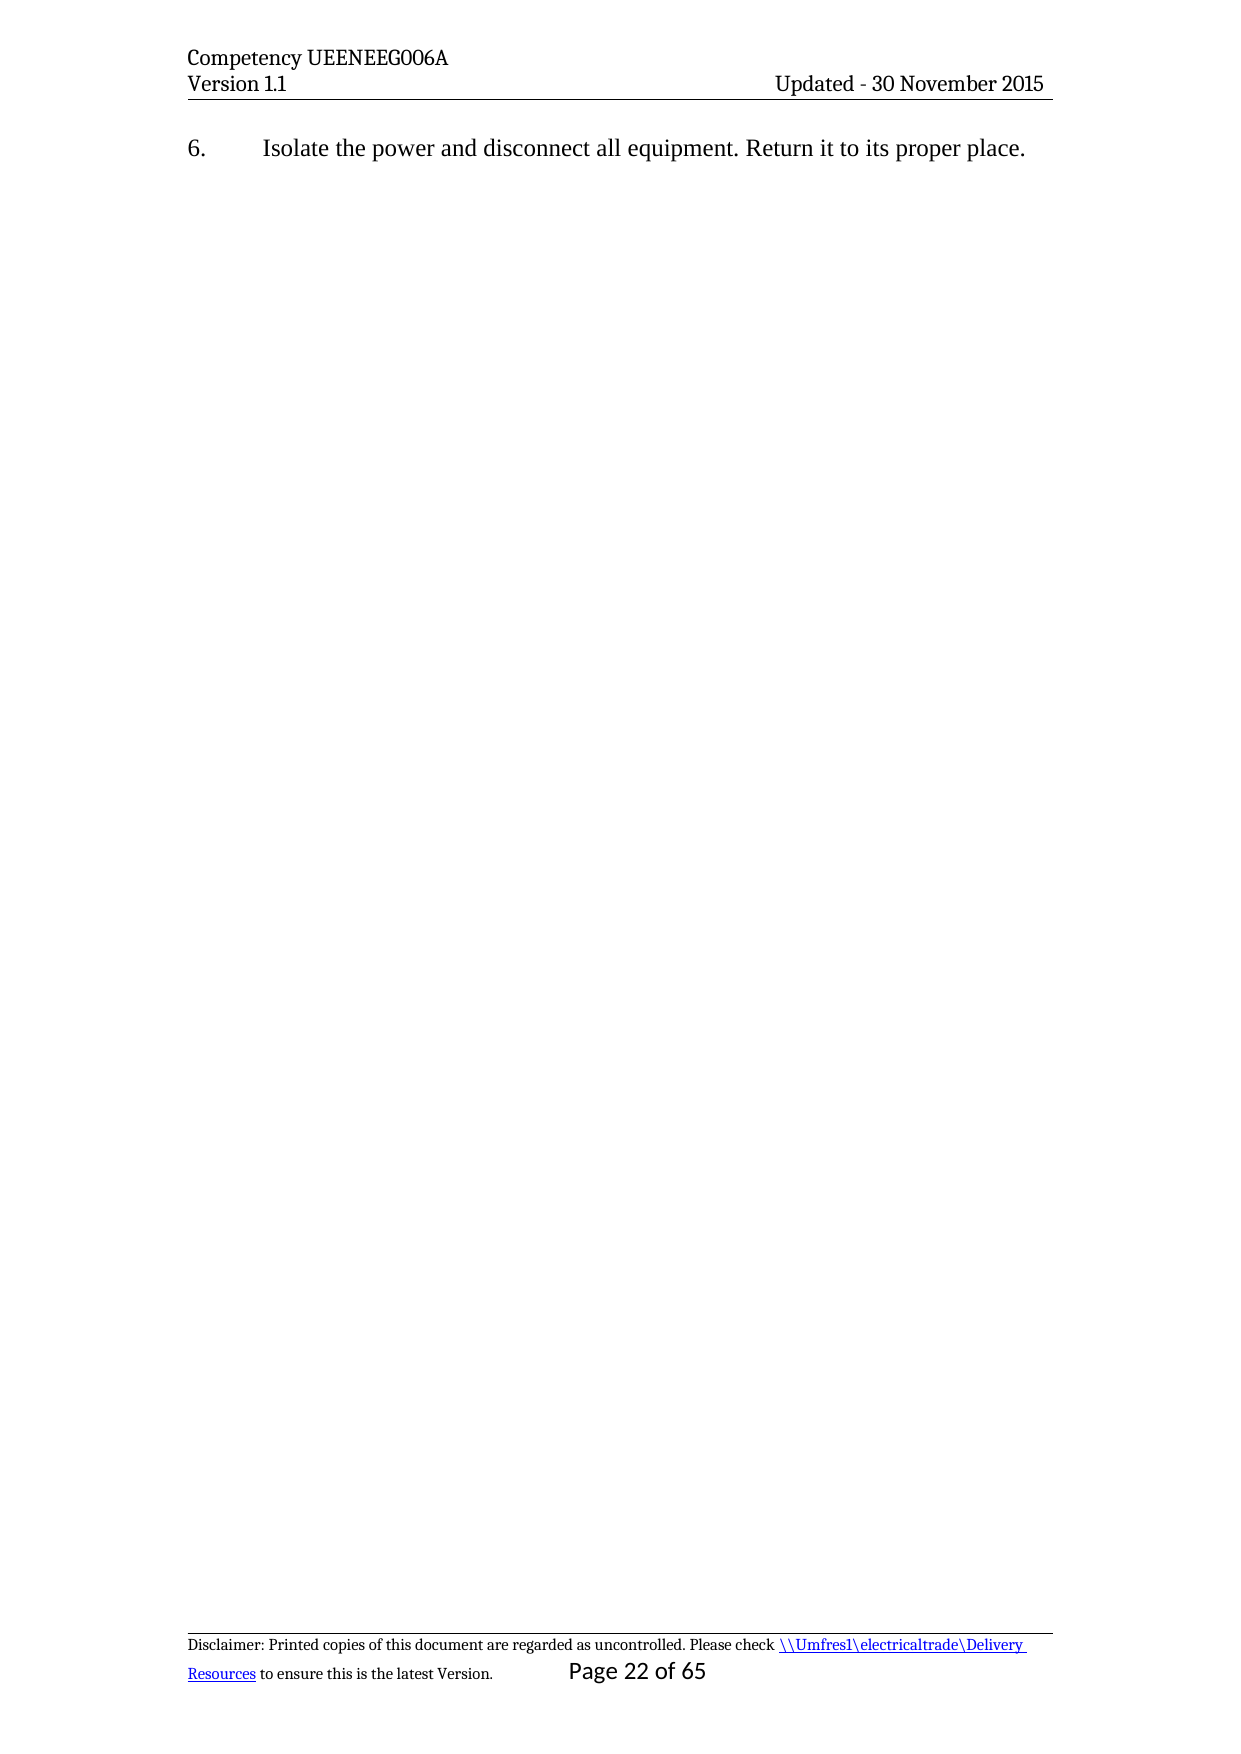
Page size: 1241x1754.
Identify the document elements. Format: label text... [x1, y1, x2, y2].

list Isolate the power and disconnect all equipment. Return it to its proper place. [187, 133, 1053, 162]
